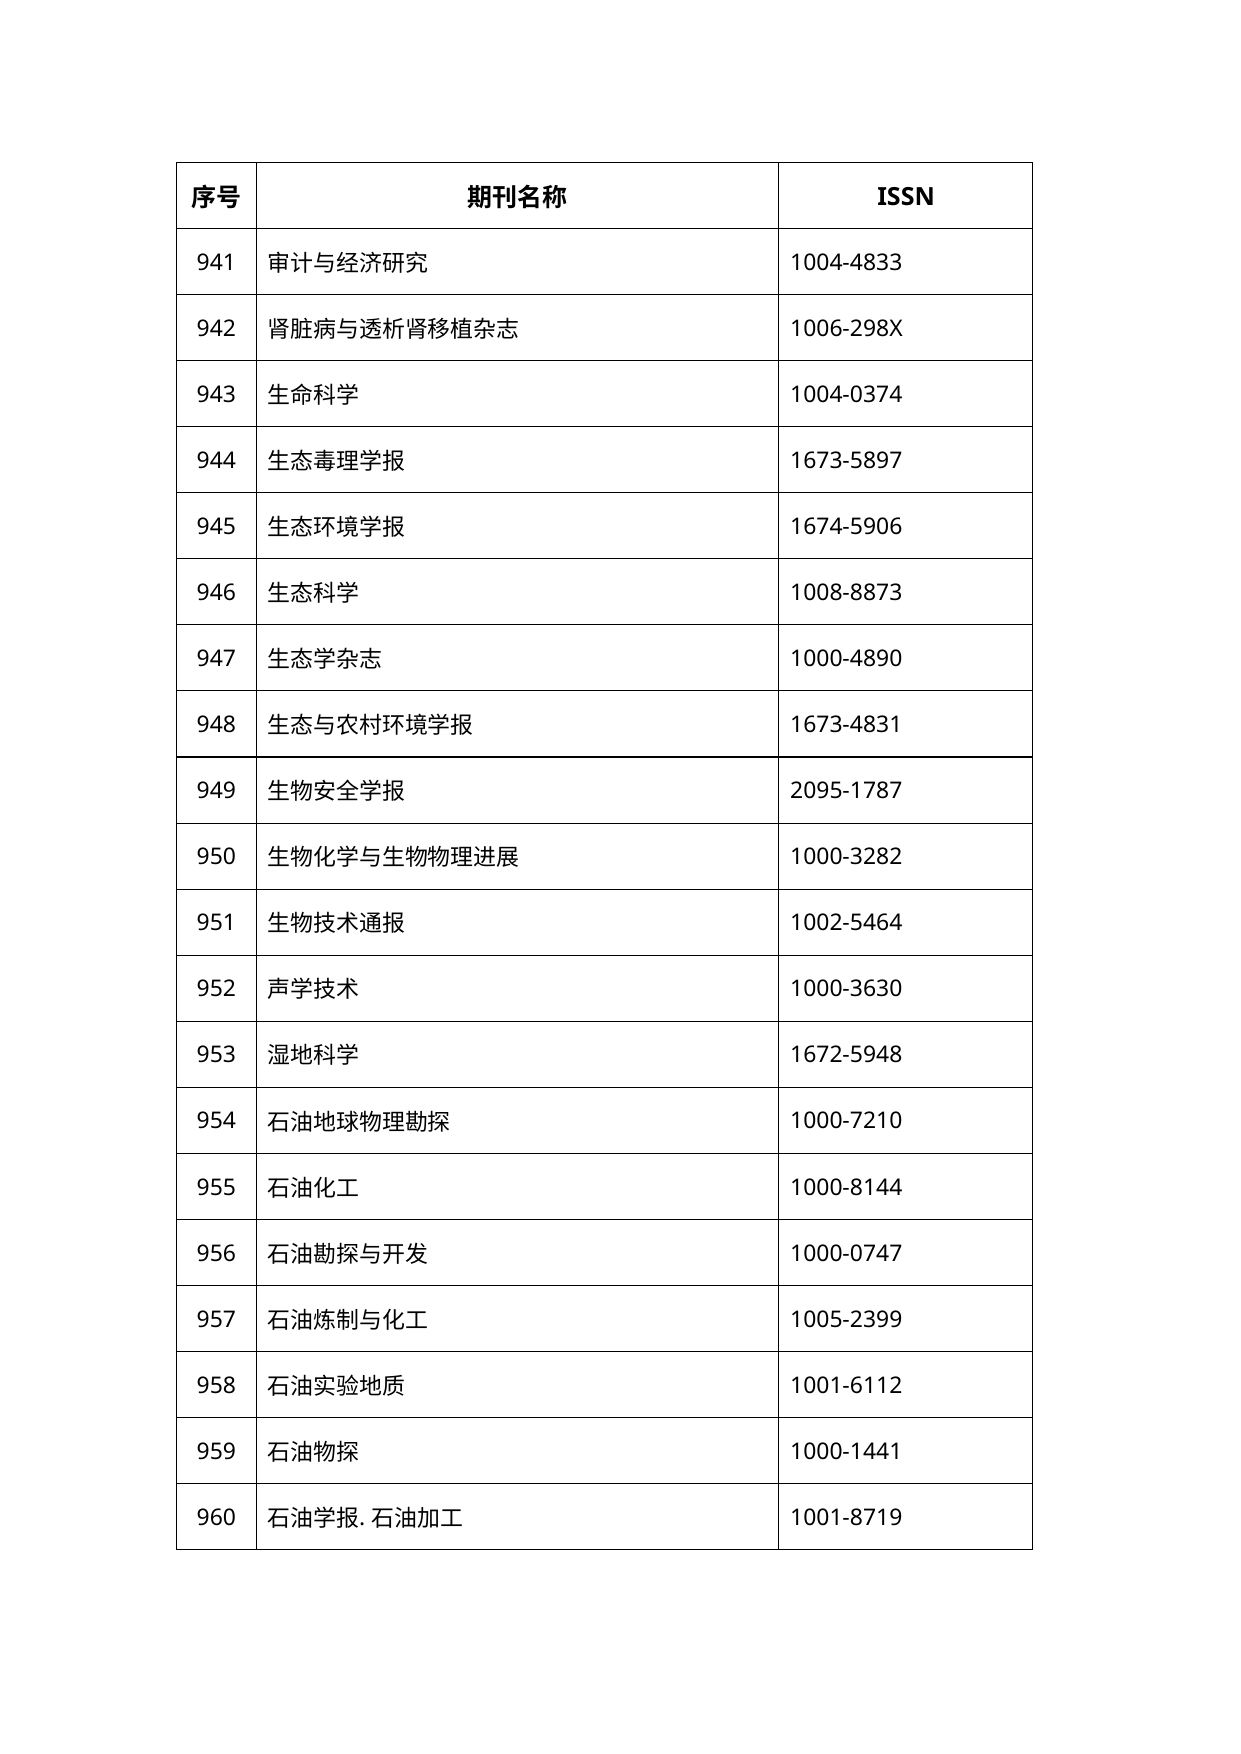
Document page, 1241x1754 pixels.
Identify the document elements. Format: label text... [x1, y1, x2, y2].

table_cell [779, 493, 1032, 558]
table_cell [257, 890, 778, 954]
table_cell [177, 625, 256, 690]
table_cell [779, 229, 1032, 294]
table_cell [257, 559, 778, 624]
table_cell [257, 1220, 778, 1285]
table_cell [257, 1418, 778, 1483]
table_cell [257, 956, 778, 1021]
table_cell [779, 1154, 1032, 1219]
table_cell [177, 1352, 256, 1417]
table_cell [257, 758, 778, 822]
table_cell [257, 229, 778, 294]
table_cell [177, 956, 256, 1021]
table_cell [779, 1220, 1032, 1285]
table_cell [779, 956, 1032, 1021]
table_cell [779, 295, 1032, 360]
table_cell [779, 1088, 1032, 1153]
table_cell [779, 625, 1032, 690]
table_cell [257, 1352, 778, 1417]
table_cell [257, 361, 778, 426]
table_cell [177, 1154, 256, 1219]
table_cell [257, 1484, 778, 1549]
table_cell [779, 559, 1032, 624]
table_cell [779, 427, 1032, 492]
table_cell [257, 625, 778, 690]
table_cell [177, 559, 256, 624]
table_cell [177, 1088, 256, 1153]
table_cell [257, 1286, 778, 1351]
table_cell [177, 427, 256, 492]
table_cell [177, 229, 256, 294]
table_header ISSN [779, 163, 1032, 228]
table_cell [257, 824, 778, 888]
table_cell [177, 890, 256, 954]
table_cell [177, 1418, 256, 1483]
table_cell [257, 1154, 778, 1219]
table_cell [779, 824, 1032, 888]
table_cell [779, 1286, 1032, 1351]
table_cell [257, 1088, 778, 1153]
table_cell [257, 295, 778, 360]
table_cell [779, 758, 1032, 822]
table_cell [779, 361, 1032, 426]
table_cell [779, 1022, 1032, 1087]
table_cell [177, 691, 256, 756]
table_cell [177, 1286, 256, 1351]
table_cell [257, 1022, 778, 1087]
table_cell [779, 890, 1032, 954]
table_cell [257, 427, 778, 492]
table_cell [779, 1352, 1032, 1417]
table_header 期刊名称 [257, 163, 778, 228]
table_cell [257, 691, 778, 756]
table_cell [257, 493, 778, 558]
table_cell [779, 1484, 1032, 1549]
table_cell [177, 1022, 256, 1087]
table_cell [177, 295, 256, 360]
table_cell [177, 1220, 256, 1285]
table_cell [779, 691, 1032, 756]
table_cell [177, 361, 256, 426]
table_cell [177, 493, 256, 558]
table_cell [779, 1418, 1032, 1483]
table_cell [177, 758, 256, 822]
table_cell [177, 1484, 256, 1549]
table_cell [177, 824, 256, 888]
table_header 序号 [177, 163, 256, 228]
